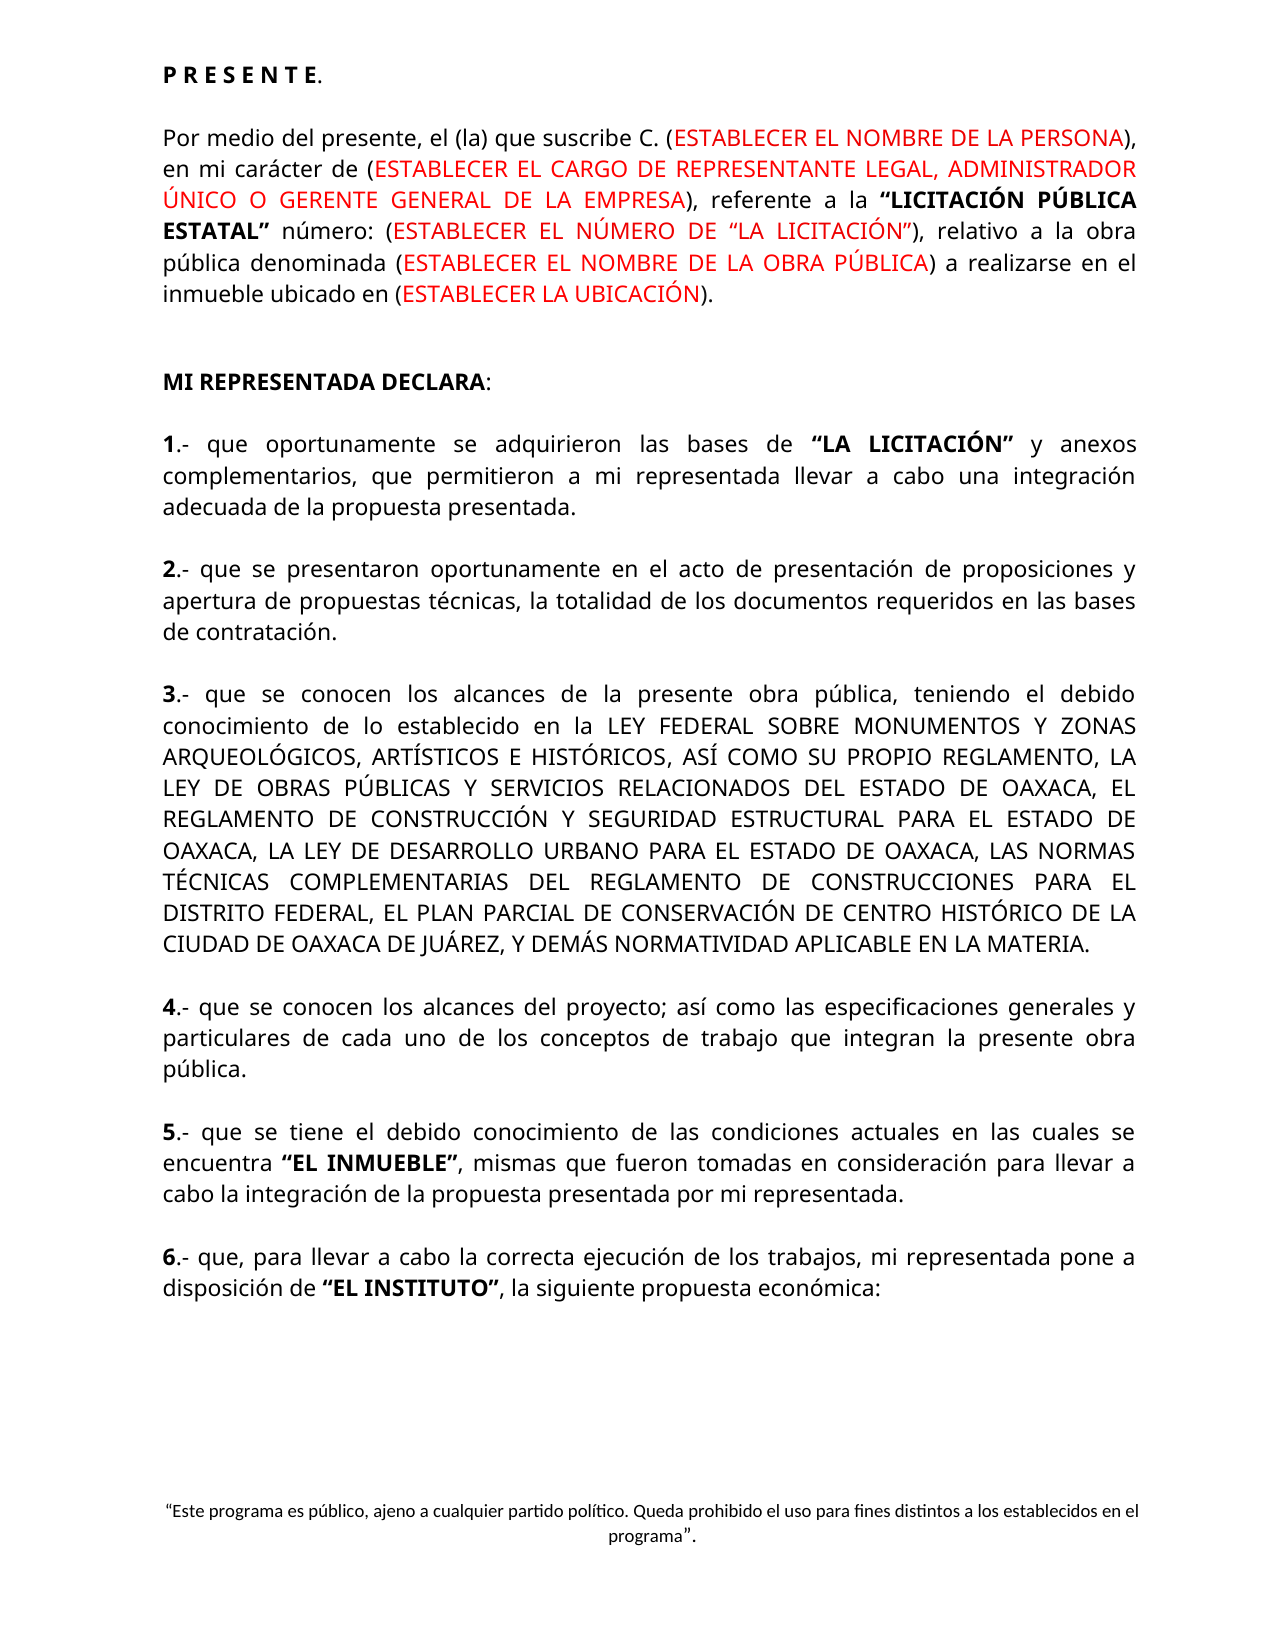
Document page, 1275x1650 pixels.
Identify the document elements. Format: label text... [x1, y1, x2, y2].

text 4.- que se conocen los alcances del proyecto; así como las especificaciones generales y particulares de cada uno de los conceptos de trabajo que integran la presente obra pública. [162, 991, 1137, 1085]
text Por medio del presente, el (la) que suscribe C. (ESTABLECER EL NOMBRE DE LA PERSONA), en mi carácter de (ESTABLECER EL CARGO DE REPRESENTANTE LEGAL, ADMINISTRADOR ÚNICO O GERENTE GENERAL DE LA EMPRESA), referente a la “LICITACIÓN PÚBLICA ESTATAL” número: (ESTABLECER EL NÚMERO DE “LA LICITACIÓN”), relativo a la obra pública denominada (ESTABLECER EL NOMBRE DE LA OBRA PÚBLICA) a realizarse en el inmueble ubicado en (ESTABLECER LA UBICACIÓN). [162, 122, 1137, 309]
text MI REPRESENTADA DECLARA: [162, 366, 1137, 397]
text 6.- que, para llevar a cabo la correcta ejecución de los trabajos, mi representada pone a disposición de “EL INSTITUTO”, la siguiente propuesta económica: [162, 1241, 1137, 1303]
text P R E S E N T E. [162, 59, 1137, 90]
text 3.- que se conocen los alcances de la presente obra pública, teniendo el debido conocimiento de lo establecido en la LEY FEDERAL SOBRE MONUMENTOS Y ZONAS ARQUEOLÓGICOS, ARTÍSTICOS E HISTÓRICOS, ASÍ COMO SU PROPIO REGLAMENTO, LA LEY DE OBRAS PÚBLICAS Y SERVICIOS RELACIONADOS DEL ESTADO DE OAXACA, EL REGLAMENTO DE CONSTRUCCIÓN Y SEGURIDAD ESTRUCTURAL PARA EL ESTADO DE OAXACA, LA LEY DE DESARROLLO URBANO PARA EL ESTADO DE OAXACA, LAS NORMAS TÉCNICAS COMPLEMENTARIAS DEL REGLAMENTO DE CONSTRUCCIONES PARA EL DISTRITO FEDERAL, EL PLAN PARCIAL DE CONSERVACIÓN DE CENTRO HISTÓRICO DE LA CIUDAD DE OAXACA DE JUÁREZ, Y DEMÁS NORMATIVIDAD APLICABLE EN LA MATERIA. [162, 678, 1137, 960]
text 1.- que oportunamente se adquirieron las bases de “LA LICITACIÓN” y anexos complementarios, que permitieron a mi representada llevar a cabo una integración adecuada de la propuesta presentada. [162, 428, 1137, 522]
text 2.- que se presentaron oportunamente en el acto de presentación de proposiciones y apertura de propuestas técnicas, la totalidad de los documentos requeridos en las bases de contratación. [162, 553, 1137, 647]
text 5.- que se tiene el debido conocimiento de las condiciones actuales en las cuales se encuentra “EL INMUEBLE”, mismas que fueron tomadas en consideración para llevar a cabo la integración de la propuesta presentada por mi representada. [162, 1116, 1137, 1210]
